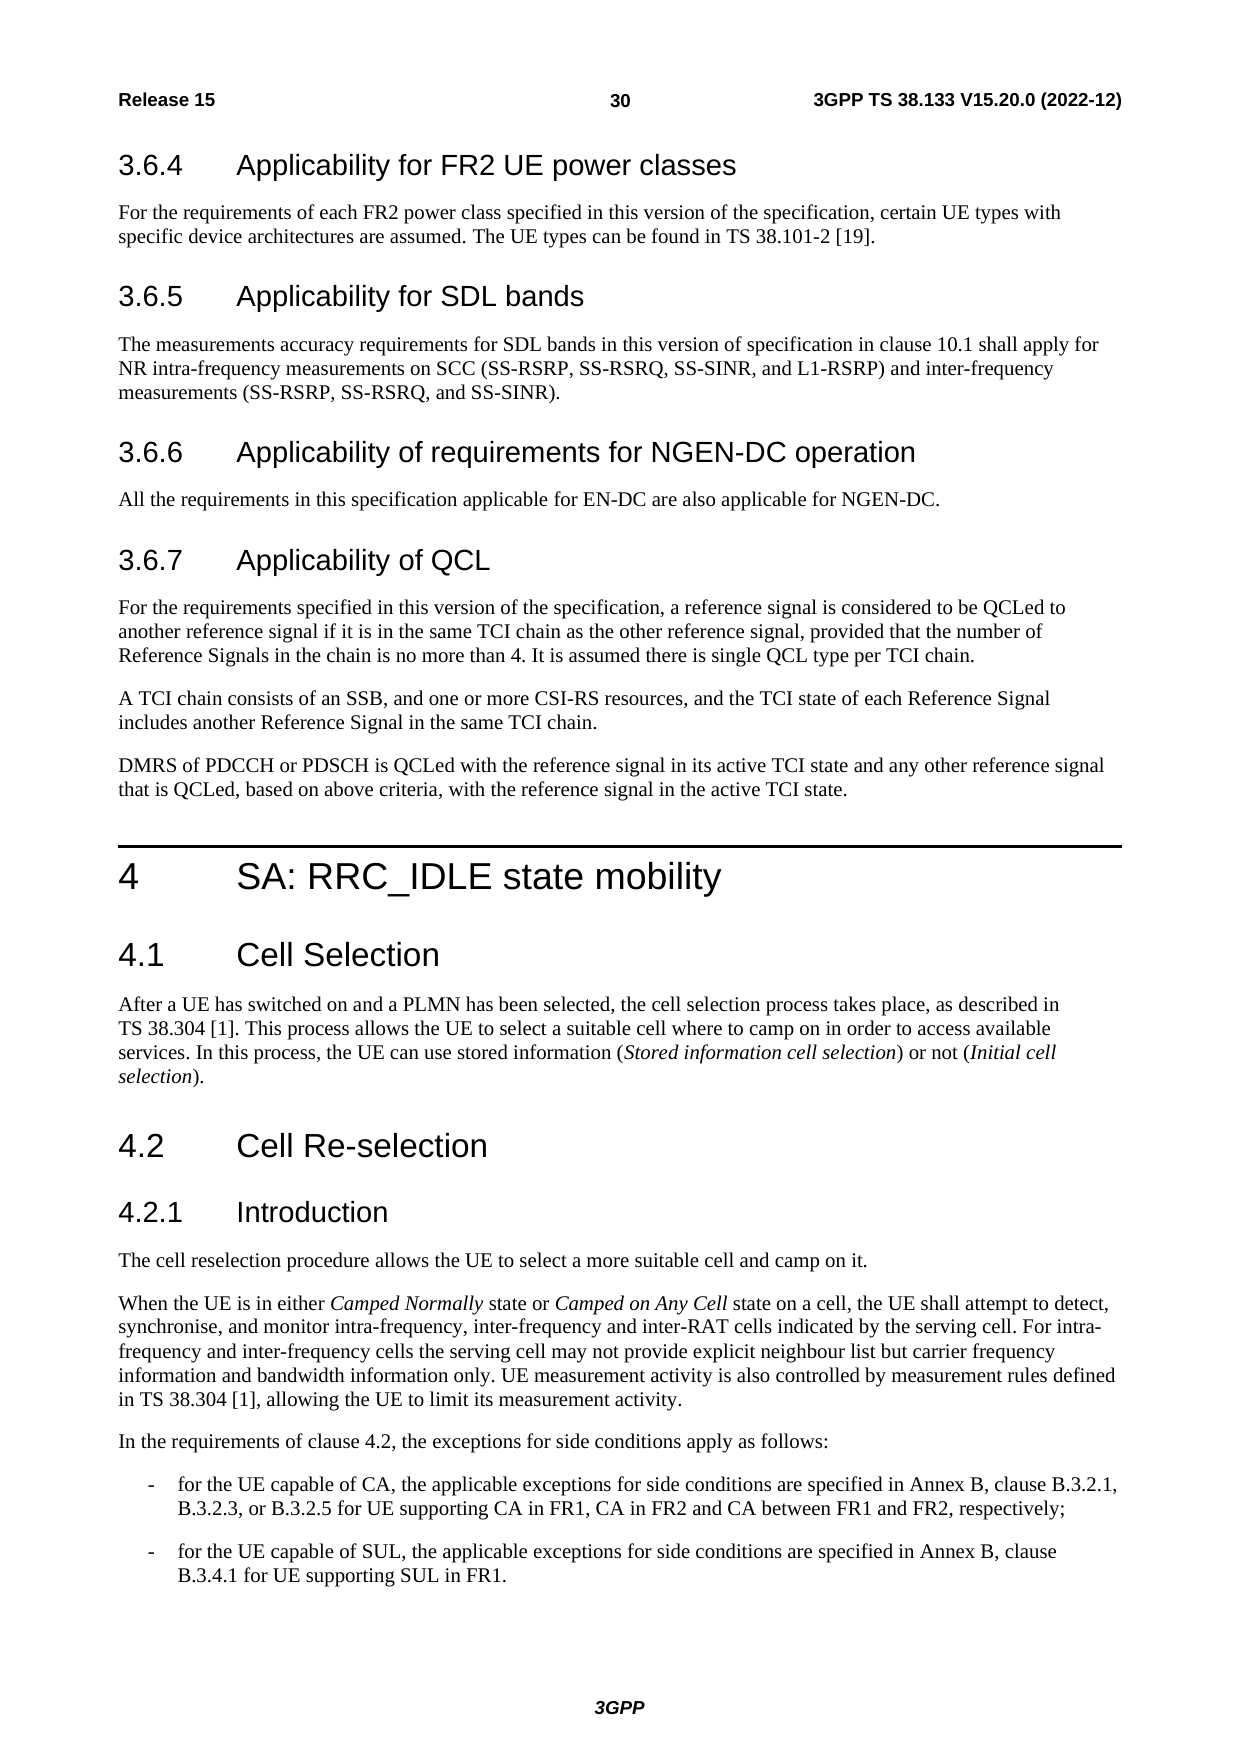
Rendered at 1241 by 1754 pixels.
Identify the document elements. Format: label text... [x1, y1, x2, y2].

subtitle 4.2.1 Introduction [118, 1195, 1122, 1229]
text DMRS of PDCCH or PDSCH is QCLed with the reference signal in its active TCI state and any other reference signal that is QCLed, based on above criteria, with the reference signal in the active TCI state. [118, 753, 1122, 801]
subtitle 4 SA: RRC_IDLE state mobility [118, 848, 1122, 897]
text A TCI chain consists of an SSB, and one or more CSI-RS resources, and the TCI state of each Reference Signal includes another Reference Signal in the same TCI chain. [118, 686, 1122, 734]
text - for the UE capable of SUL, the applicable exceptions for side conditions are specified in Annex B, clause B.3.4.1 for UE supporting SUL in FR1. [148, 1539, 1122, 1587]
text When the UE is in either Camped Normally state or Camped on Any Cell state on a cell, the UE shall attempt to detect, synchronise, and monitor intra-frequency, inter-frequency and inter-RAT cells indicated by the serving cell. For intra-frequency and inter-frequency cells the serving cell may not provide explicit neighbour list but carrier frequency information and bandwidth information only. UE measurement activity is also controlled by measurement rules defined in TS 38.304 [1], allowing the UE to limit its measurement activity. [118, 1290, 1122, 1411]
text For the requirements of each FR2 power class specified in this version of the specification, certain UE types with specific device architectures are assumed. The UE types can be found in TS 38.101-2 [19]. [118, 200, 1122, 248]
text The measurements accuracy requirements for SDL bands in this version of specification in clause 10.1 shall apply for NR intra-frequency measurements on SCC (SS-RSRP, SS-RSRQ, SS-SINR, and L1-RSRP) and inter-frequency measurements (SS-RSRP, SS-RSRQ, and SS-SINR). [118, 332, 1122, 404]
text For the requirements specified in this version of the specification, a reference signal is considered to be QCLed to another reference signal if it is in the same TCI chain as the other reference signal, provided that the number of Reference Signals in the chain is no more than 4. It is assumed there is single QCL type per TCI chain. [118, 595, 1122, 667]
subtitle 4.1 Cell Selection [118, 935, 1122, 973]
text After a UE has switched on and a PLMN has been selected, the cell selection process takes place, as described in TS 38.304 [1]. This process allows the UE to select a suitable cell where to camp on in order to access available services. In this process, the UE can use stored information (Stored information cell selection) or not (Initial cell selection). [118, 992, 1122, 1088]
subtitle 3.6.4 Applicability for FR2 UE power classes [118, 148, 1122, 181]
text In the requirements of clause 4.2, the exceptions for side conditions apply as follows: [118, 1429, 1122, 1453]
subtitle 3.6.5 Applicability for SDL bands [118, 279, 1122, 313]
subtitle 3.6.7 Applicability of QCL [118, 543, 1122, 576]
text - for the UE capable of CA, the applicable exceptions for side conditions are specified in Annex B, clause B.3.2.1, B.3.2.3, or B.3.2.5 for UE supporting CA in FR1, CA in FR2 and CA between FR1 and FR2, respectively; [148, 1472, 1122, 1520]
text The cell reselection procedure allows the UE to select a more suitable cell and camp on it. [118, 1248, 1122, 1272]
subtitle 4.2 Cell Re-selection [118, 1126, 1122, 1164]
subtitle 3.6.6 Applicability of requirements for NGEN-DC operation [118, 435, 1122, 469]
text All the requirements in this specification applicable for EN-DC are also applicable for NGEN-DC. [118, 487, 1122, 511]
